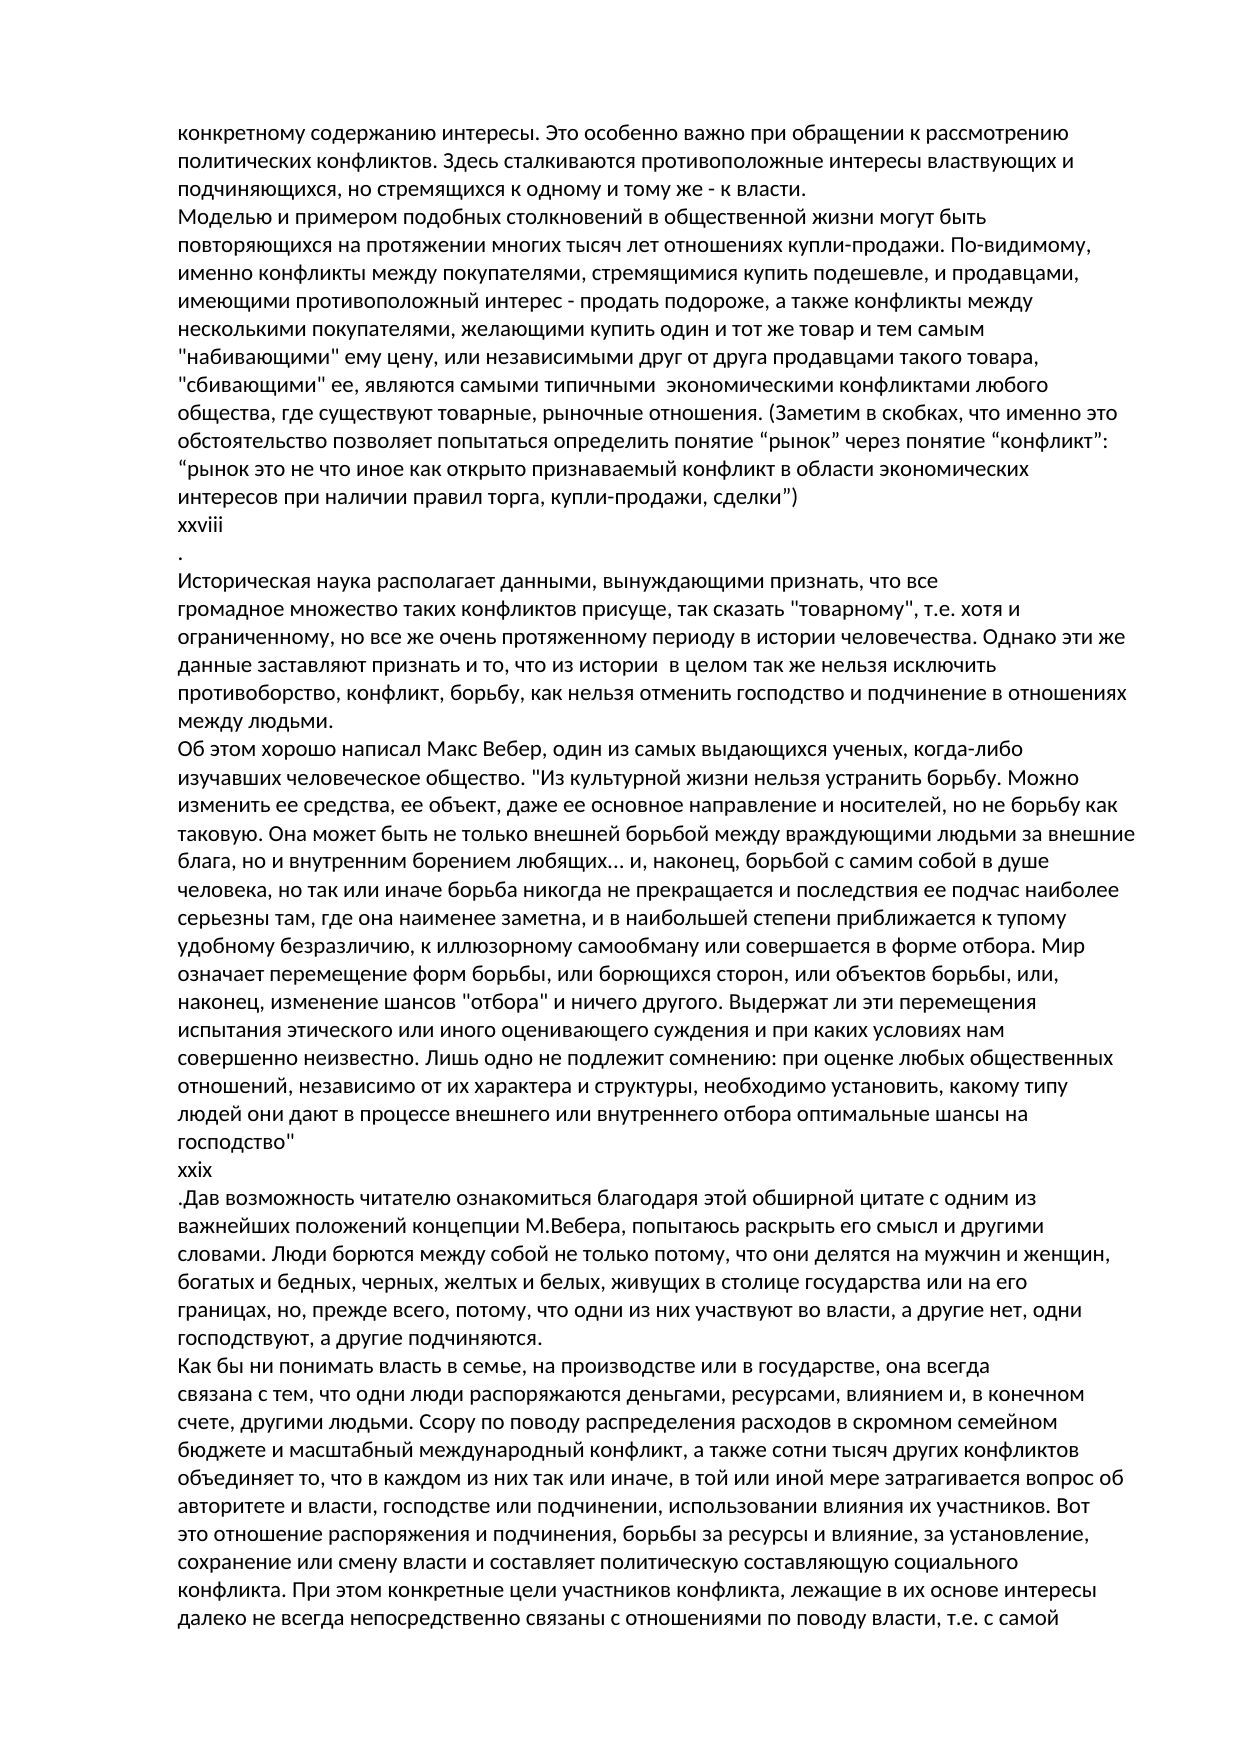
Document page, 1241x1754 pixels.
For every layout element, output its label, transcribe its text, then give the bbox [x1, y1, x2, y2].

text xxviii [177, 510, 1152, 538]
text Историческая наука располагает данными, вынуждающими признать, что все [177, 566, 1152, 594]
text . [177, 538, 1152, 566]
text Моделью и примером подобных столкновений в общественной жизни могут быть [177, 202, 1152, 230]
text сохранение или смену власти и составляет политическую составляющую социального [177, 1547, 1152, 1575]
text испытания этического или иного оценивающего суждения и при каких условиях нам [177, 1015, 1152, 1043]
text между людьми. [177, 707, 1152, 734]
text политических конфликтов. Здесь сталкиваются противоположные интересы властвующих и [177, 146, 1152, 174]
text таковую. Она может быть не только внешней борьбой между враждующими людьми за внешние [177, 819, 1152, 847]
text повторяющихся на протяжении многих тысяч лет отношениях купли-продажи. По-видимому, [177, 230, 1152, 258]
text отношений, независимо от их характера и структуры, необходимо установить, какому типу [177, 1071, 1152, 1099]
text "набивающими" ему цену, или независимыми друг от друга продавцами такого товара, [177, 342, 1152, 370]
text обстоятельство позволяет попытаться определить понятие “рынок” через понятие “конфликт”: [177, 426, 1152, 454]
text общества, где существуют товарные, рыночные отношения. (Заметим в скобках, что именно это [177, 398, 1152, 426]
text блага, но и внутренним борением любящих... и, наконец, борьбой с самим собой в душе [177, 847, 1152, 875]
text границах, но, прежде всего, потому, что одни из них участвуют во власти, а другие нет, одни [177, 1295, 1152, 1323]
text человека, но так или иначе борьба никогда не прекращается и последствия ее подчас наиболее [177, 875, 1152, 903]
text Об этом хорошо написал Макс Вебер, один из самых выдающихся ученых, когда-либо [177, 734, 1152, 763]
text объединяет то, что в каждом из них так или иначе, в той или иной мере затрагивается вопрос об [177, 1463, 1152, 1491]
text наконец, изменение шансов "отбора" и ничего другого. Выдержат ли эти перемещения [177, 987, 1152, 1015]
text богатых и бедных, черных, желтых и белых, живущих в столице государства или на его [177, 1267, 1152, 1295]
text означает перемещение форм борьбы, или борющихся сторон, или объектов борьбы, или, [177, 959, 1152, 987]
text изменить ее средства, ее объект, даже ее основное направление и носителей, но не борьбу как [177, 791, 1152, 819]
text именно конфликты между покупателями, стремящимися купить подешевле, и продавцами, [177, 258, 1152, 286]
text имеющими противоположный интерес - продать подороже, а также конфликты между [177, 286, 1152, 314]
text удобному безразличию, к иллюзорному самообману или совершается в форме отбора. Мир [177, 931, 1152, 959]
text господствуют, а другие подчиняются. [177, 1323, 1152, 1351]
text связана с тем, что одни люди распоряжаются деньгами, ресурсами, влиянием и, в конечном [177, 1379, 1152, 1407]
text бюджете и масштабный международный конфликт, а также сотни тысяч других конфликтов [177, 1435, 1152, 1463]
text словами. Люди борются между собой не только потому, что они делятся на мужчин и женщин, [177, 1239, 1152, 1267]
text людей они дают в процессе внешнего или внутреннего отбора оптимальные шансы на [177, 1099, 1152, 1127]
text авторитете и власти, господстве или подчинении, использовании влияния их участников. Вот [177, 1491, 1152, 1519]
text серьезны там, где она наименее заметна, и в наибольшей степени приближается к тупому [177, 903, 1152, 931]
text это отношение распоряжения и подчинения, борьбы за ресурсы и влияние, за установление, [177, 1519, 1152, 1547]
text противоборство, конфликт, борьбу, как нельзя отменить господство и подчинение в отношениях [177, 678, 1152, 707]
text совершенно неизвестно. Лишь одно не подлежит сомнению: при оценке любых общественных [177, 1043, 1152, 1071]
text подчиняющихся, но стремящихся к одному и тому же - к власти. [177, 174, 1152, 202]
text интересов при наличии правил торга, купли-продажи, сделки”) [177, 482, 1152, 510]
text конкретному содержанию интересы. Это особенно важно при обращении к рассмотрению [177, 118, 1152, 146]
text счете, другими людьми. Ссору по поводу распределения расходов в скромном семейном [177, 1407, 1152, 1435]
text данные заставляют признать и то, что из истории в целом так же нельзя исключить [177, 651, 1152, 678]
text Как бы ни понимать власть в семье, на производстве или в государстве, она всегда [177, 1351, 1152, 1379]
text изучавших человеческое общество. "Из культурной жизни нельзя устранить борьбу. Можно [177, 763, 1152, 791]
text .Дав возможность читателю ознакомиться благодаря этой обширной цитате с одним из [177, 1183, 1152, 1211]
text “рынок это не что иное как открыто признаваемый конфликт в области экономических [177, 454, 1152, 482]
text xxix [177, 1155, 1152, 1183]
text господство" [177, 1127, 1152, 1155]
text важнейших положений концепции М.Вебера, попытаюсь раскрыть его смысл и другими [177, 1211, 1152, 1239]
text "сбивающими" ее, являются самыми типичными экономическими конфликтами любого [177, 370, 1152, 398]
text несколькими покупателями, желающими купить один и тот же товар и тем самым [177, 314, 1152, 342]
text громадное множество таких конфликтов присуще, так сказать "товарному", т.е. хотя и [177, 594, 1152, 622]
text ограниченному, но все же очень протяженному периоду в истории человечества. Однако эти же [177, 622, 1152, 651]
text далеко не всегда непосредственно связаны с отношениями по поводу власти, т.е. с самой [177, 1603, 1152, 1631]
text конфликта. При этом конкретные цели участников конфликта, лежащие в их основе интересы [177, 1575, 1152, 1603]
